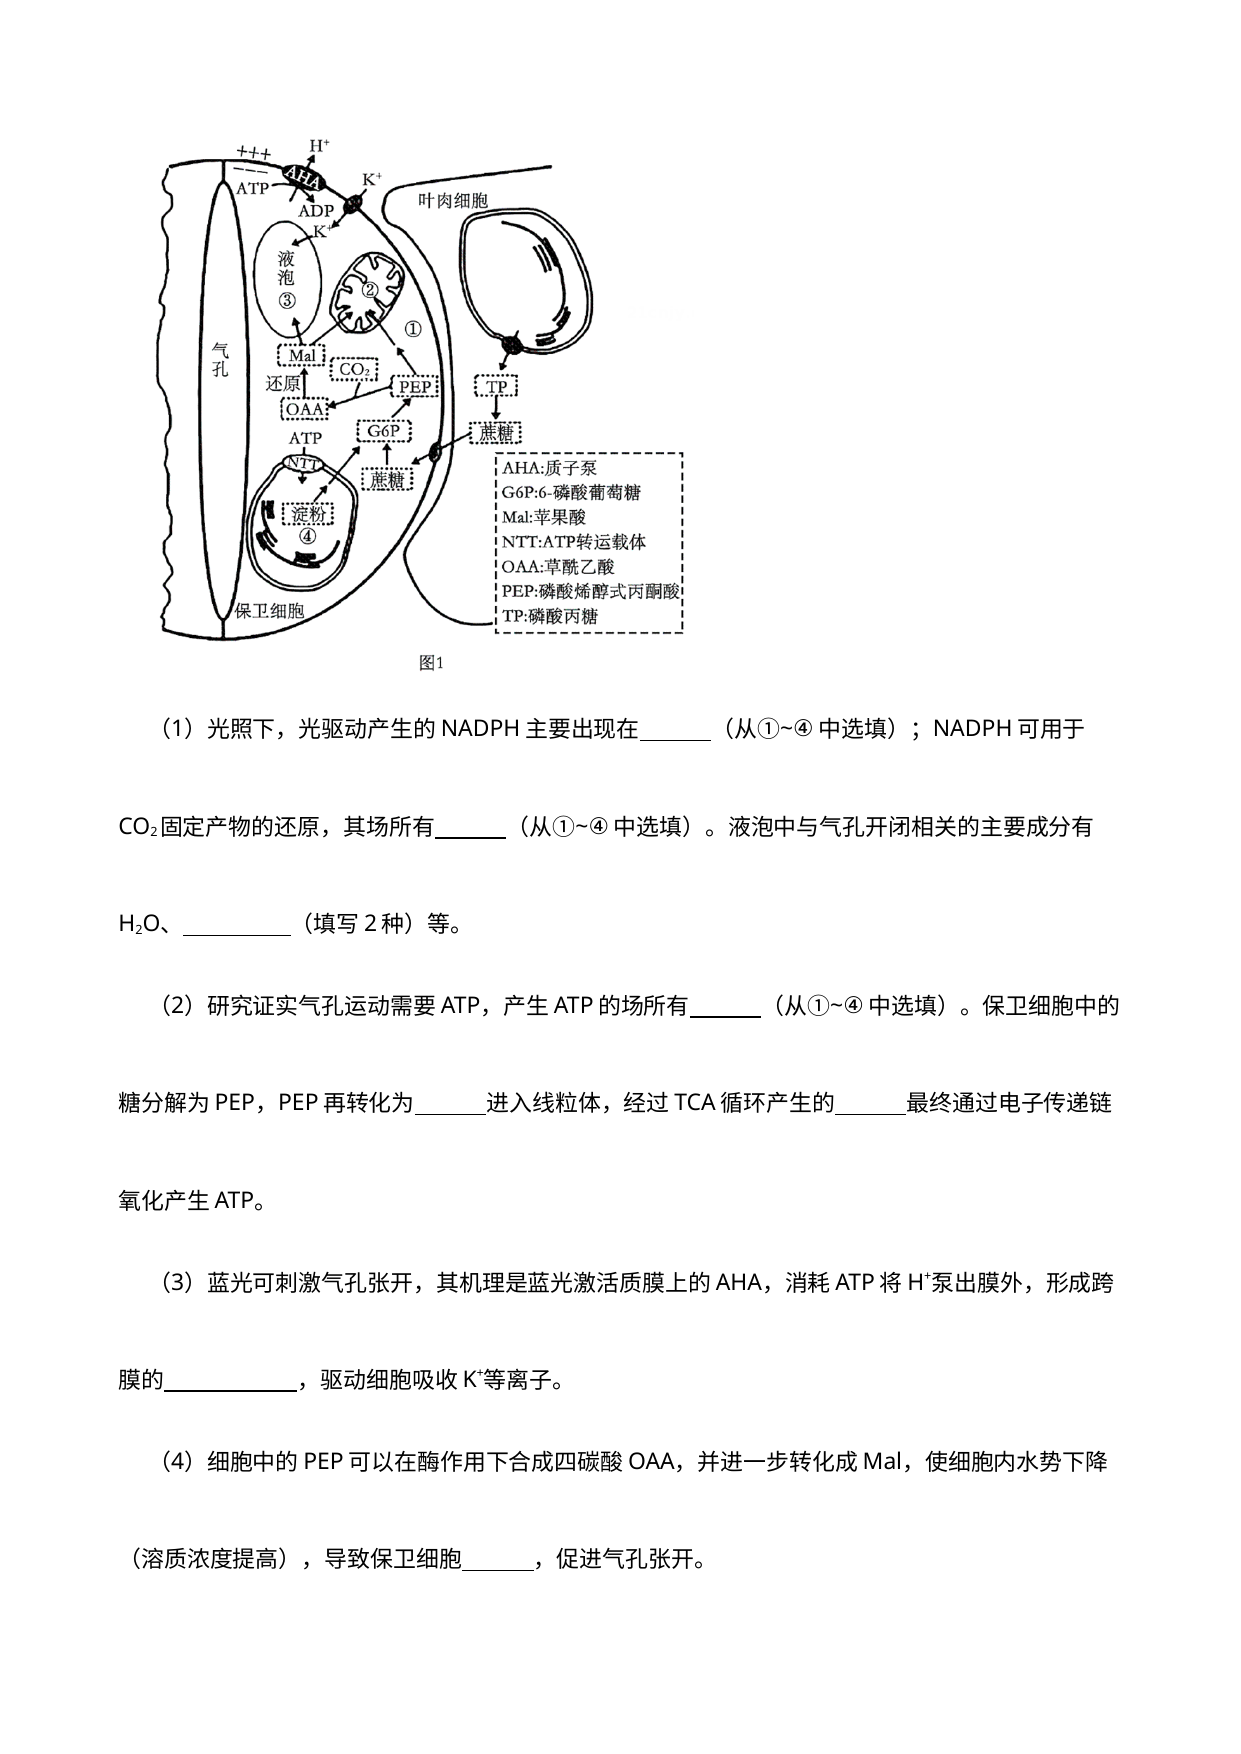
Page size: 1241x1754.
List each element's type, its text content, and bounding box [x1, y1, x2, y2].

text （1）光照下，光驱动产生的NADPH主要出现在 （从①~④中选填）；NADPH可用于CO2固定产物的还原，其场所有 （从①~④中选填）。液泡中与气孔开闭相关的主要成分有H2O、 （填写2种）等。 [118, 695, 1122, 955]
picture [146, 133, 694, 678]
text （3）蓝光可刺激气孔张开，其机理是蓝光激活质膜上的AHA，消耗ATP将H+泵出膜外，形成跨膜的 ，驱动细胞吸收K+等离子。 [118, 1249, 1122, 1411]
text （4）细胞中的PEP可以在酶作用下合成四碳酸OAA，并进一步转化成Mal，使细胞内水势下降（溶质浓度提高），导致保卫细胞 ，促进气孔张开。 [118, 1428, 1122, 1590]
text （2）研究证实气孔运动需要ATP，产生ATP的场所有 （从①~④中选填）。保卫细胞中的糖分解为PEP，PEP再转化为 进入线粒体，经过TCA循环产生的 最终通过电子传递链氧化产生ATP。 [118, 972, 1122, 1232]
